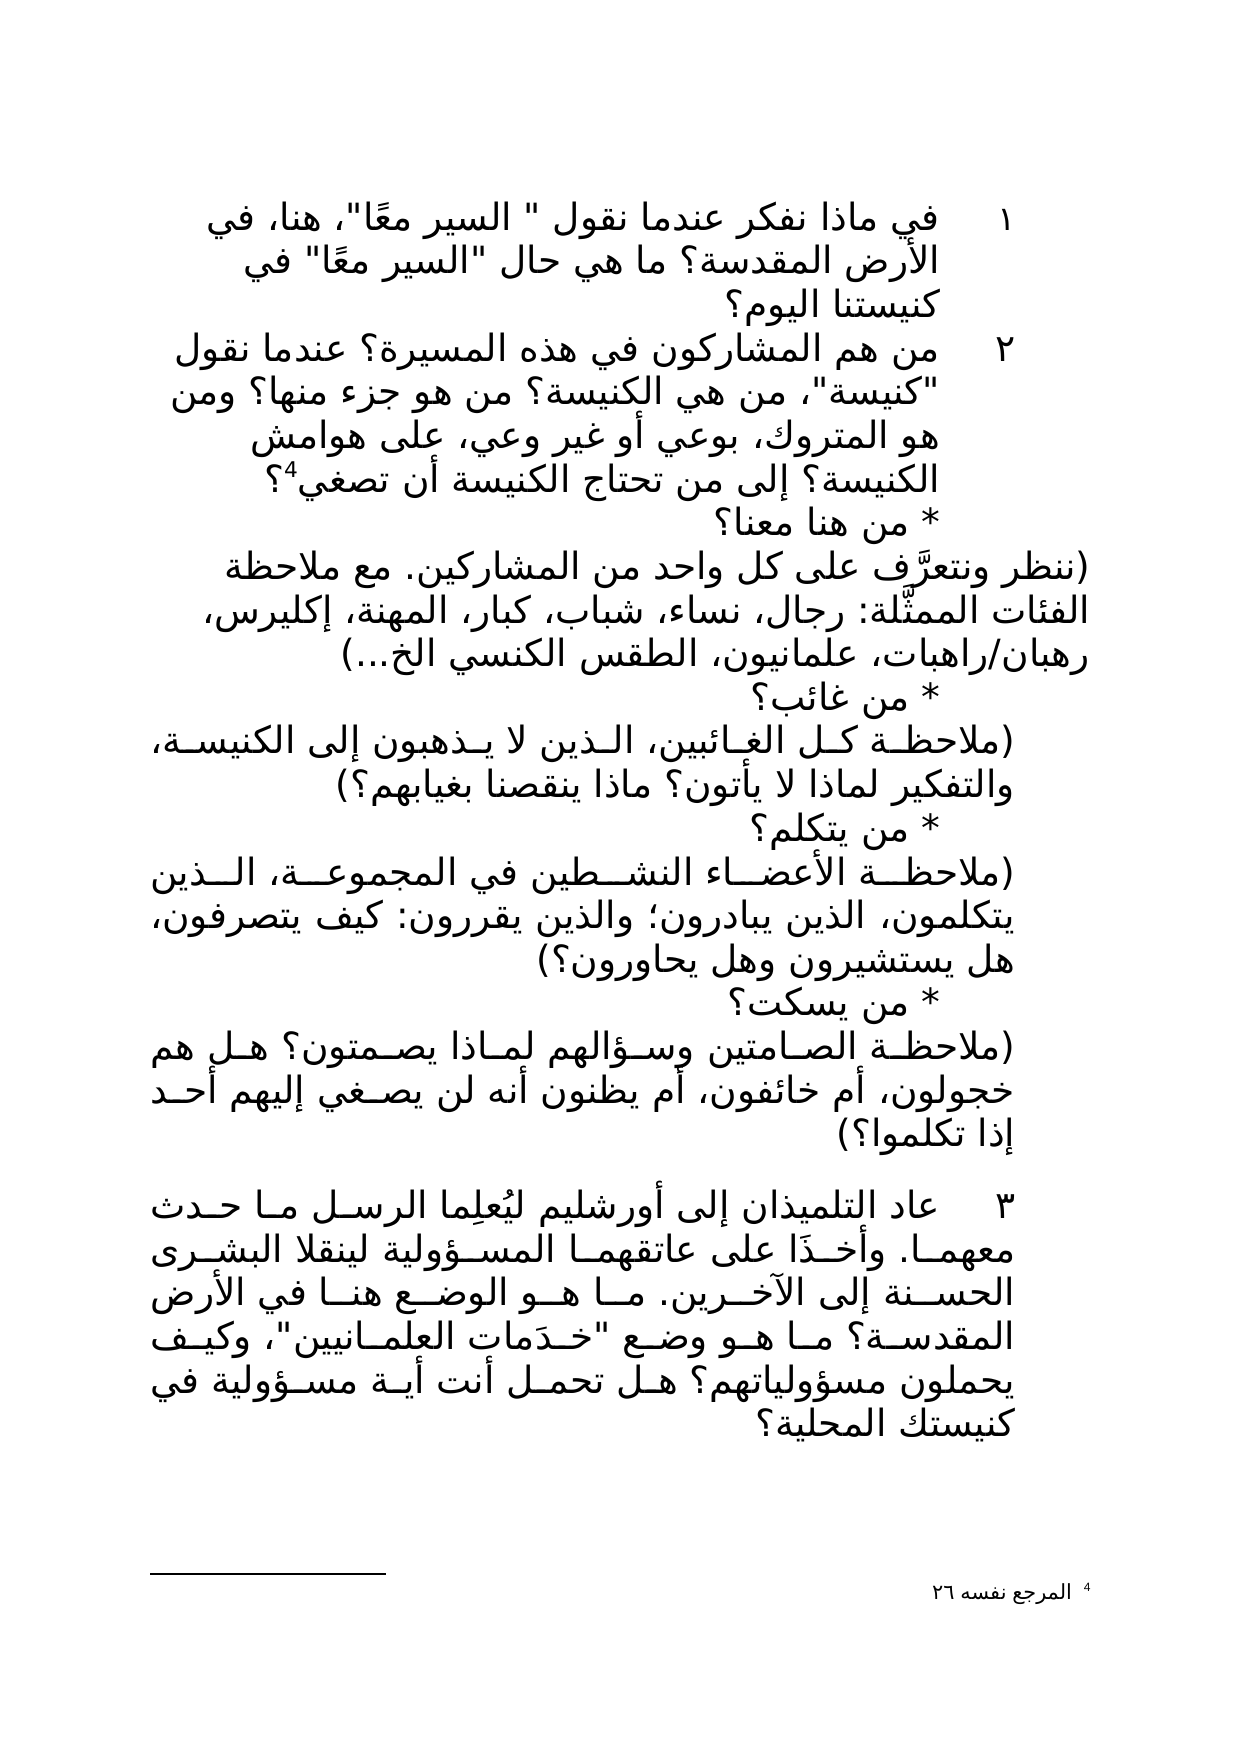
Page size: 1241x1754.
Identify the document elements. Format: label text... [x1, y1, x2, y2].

text * من يسكت؟ [150, 981, 1090, 1025]
text * من يتكلم؟ [150, 806, 1090, 850]
list ٣ عاد التلميذان إلى أورشليم ليُعلِما الرسل ما حدث معهما. وأخذَا على عاتقهما المسؤولية لينقلا البشرى الحسنة إلى الآخرين. ما هو الوضع هنا في الأرض المقدسة؟ ما هو وضع "خدَمات العلمانيين"، وكيف يحملون مسؤولياتهم؟ هل تحمل أنت أية مسؤولية في كنيستك المحلية؟ [150, 1184, 1015, 1446]
text (ملاحظة الأعضاء النشطين في المجموعة، الذين يتكلمون، الذين يبادرون؛ والذين يقررون: كيف يتصرفون، هل يستشيرون وهل يحاورون؟) [150, 850, 1015, 981]
text (ملاحظة الصامتين وسؤالهم لماذا يصمتون؟ هل هم خجولون، أم خائفون، أم يظنون أنه لن يصغي إليهم أحد إذا تكلموا؟) [150, 1025, 1015, 1156]
text * من هنا معنا؟ [150, 501, 1090, 544]
text ٢ من هم المشاركون في هذه المسيرة؟ عندما نقول "كنيسة"، من هي الكنيسة؟ من هو جزء منها؟ ومن هو المتروك، بوعي أو غير وعي، على هوامش الكنيسة؟ إلى من تحتاج الكنيسة أن تصغي؟ [150, 326, 1015, 501]
text ١ في ماذا نفكر عندما نقول " السير معًا"، هنا، في الأرض المقدسة؟ ما هي حال "السير معًا" في كنيستنا اليوم؟ [150, 195, 1015, 326]
text (ملاحظة كل الغائبين، الذين لا يذهبون إلى الكنيسة، والتفكير لماذا لا يأتون؟ ماذا ينقصنا بغيابهم؟) [150, 719, 1015, 806]
text * من غائب؟ [150, 676, 1090, 719]
text (ننظر ونتعرَّف على كل واحد من المشاركين. مع ملاحظة الفئات الممثَّلة: رجال، نساء، شباب، كبار، المهنة، إكليرس، رهبان/راهبات، علمانيون، الطقس الكنسي الخ...) [150, 544, 1090, 676]
